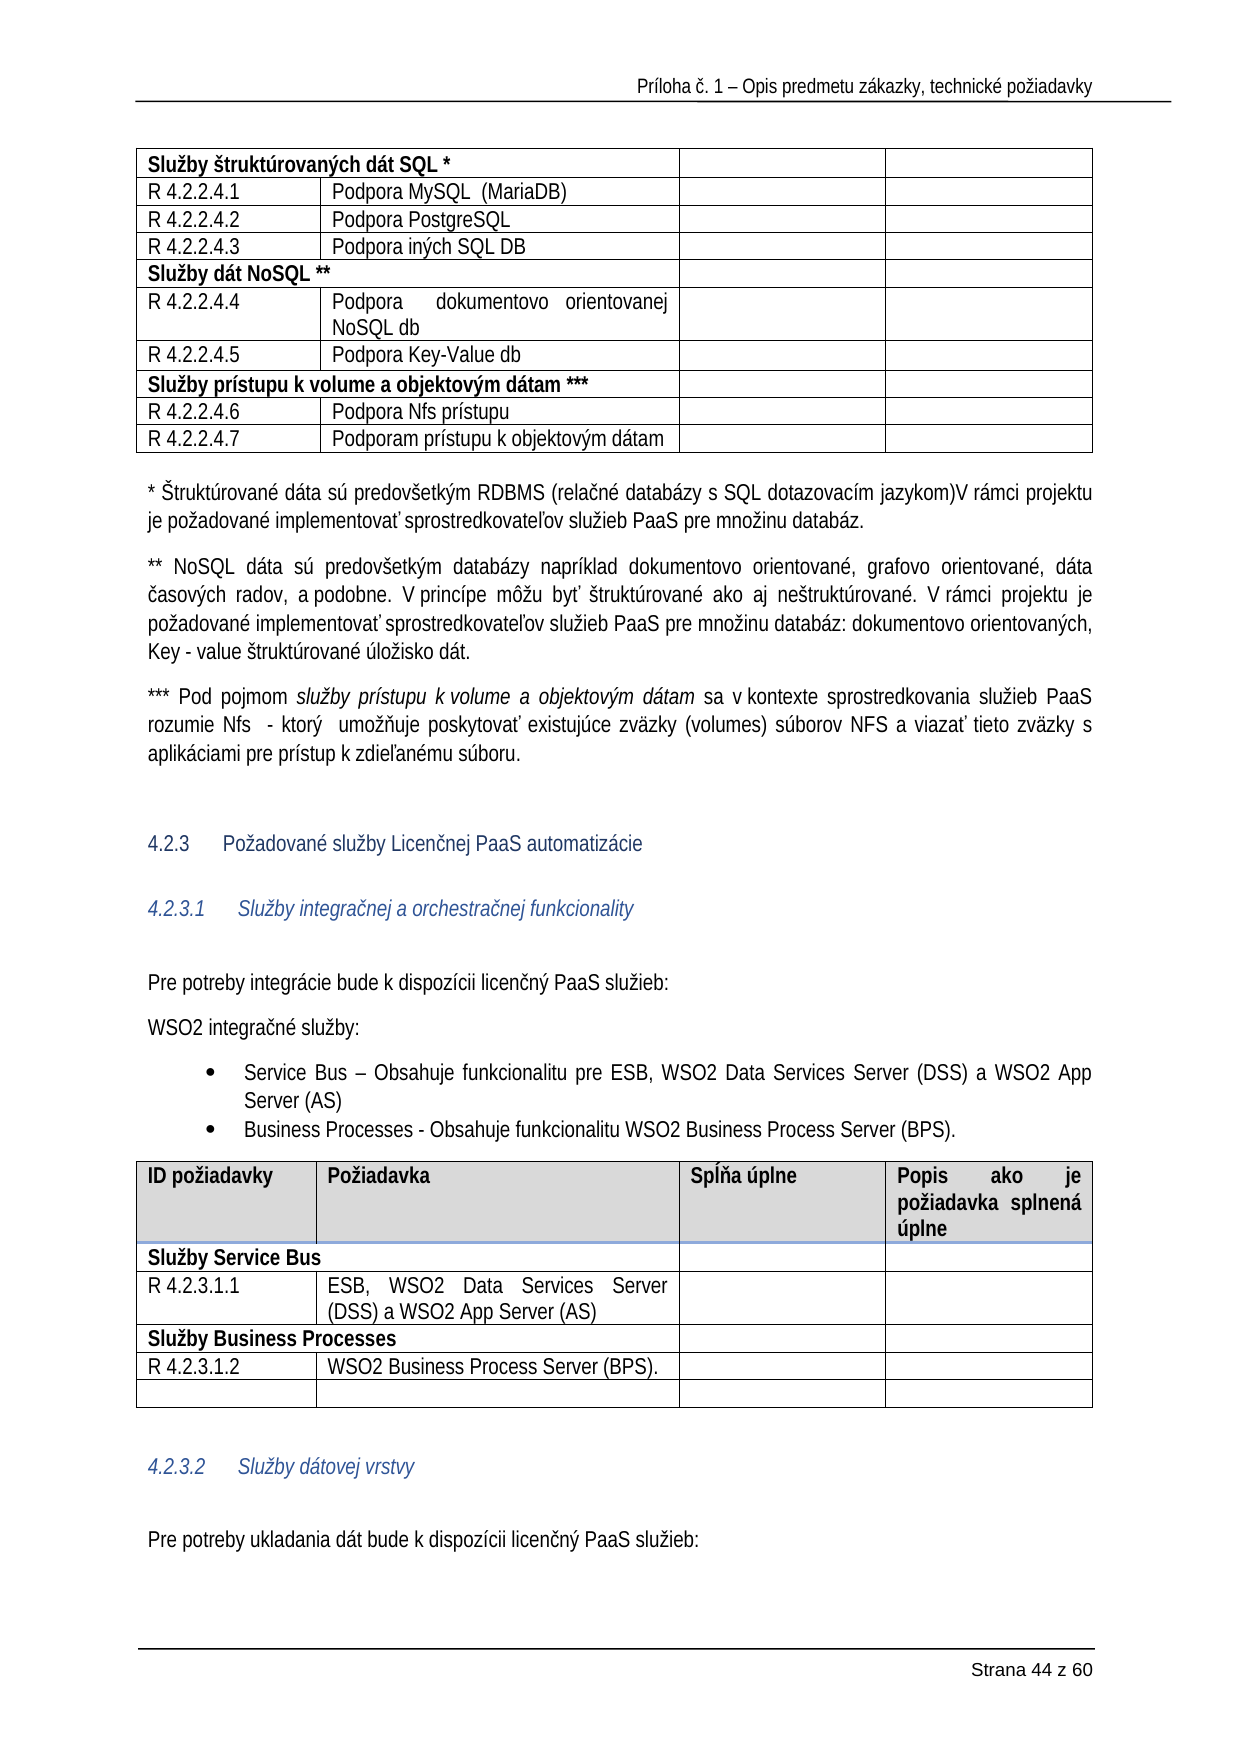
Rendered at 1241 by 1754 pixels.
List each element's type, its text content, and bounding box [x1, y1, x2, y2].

table_cell [886, 1325, 1092, 1352]
table_cell [886, 178, 1092, 204]
table_cell [680, 233, 885, 259]
table_cell [886, 425, 1092, 452]
table_cell [680, 178, 885, 204]
table_cell Podpora iných SQL DB [321, 233, 679, 259]
text Pre potreby ukladania dát bude k dispozícii licenčný PaaS služieb: [148, 1526, 1093, 1553]
table_cell [886, 288, 1092, 340]
table_cell [680, 1325, 885, 1352]
table_cell R 4.2.2.4.4 [137, 288, 320, 340]
table_cell [886, 206, 1092, 232]
text * Štruktúrované dáta sú predovšetkým RDBMS (relačné databázy s SQL dotazovacím jazykom)V rámci projektu je požadované implementovať sprostredkovateľov služieb PaaS pre množinu databáz. [148, 479, 1093, 534]
table_cell Služby Business Processes [137, 1325, 679, 1352]
table_cell [680, 1272, 885, 1324]
text ** NoSQL dáta sú predovšetkým databázy napríklad dokumentovo orientované, grafovo orientované, dáta časových radov, a podobne. V princípe môžu byť štruktúrované ako aj neštruktúrované. V rámci projektu je požadované implementovať sprostredkovateľov služieb PaaS pre množinu databáz: dokumentovo orientovaných, Key - value štruktúrované úložisko dát. [148, 553, 1093, 664]
table_cell R 4.2.3.1.1 [137, 1272, 316, 1324]
table_header ID požiadavky [137, 1162, 316, 1241]
text *** Pod pojmom služby prístupu k volume a objektovým dátam sa v kontexte sprostredkovania služieb PaaS rozumie Nfs - ktorý umožňuje poskytovať existujúce zväzky (volumes) súborov NFS a viazať tieto zväzky s aplikáciami pre prístup k zdieľanému súboru. [148, 683, 1093, 766]
table_cell [886, 341, 1092, 369]
table_cell R 4.2.2.4.6 [137, 398, 320, 424]
subtitle Požadované služby Licenčnej PaaS automatizácie [148, 830, 1093, 856]
table_cell [886, 1244, 1092, 1271]
table_cell [680, 1353, 885, 1379]
table_cell [680, 149, 885, 177]
table_cell [680, 425, 885, 452]
table_cell [137, 1380, 316, 1407]
table_cell Podpora Nfs prístupu [321, 398, 679, 424]
table_cell Podpora PostgreSQL [321, 206, 679, 232]
table_cell R 4.2.2.4.1 [137, 178, 320, 204]
table_cell [680, 1380, 885, 1407]
table_cell [680, 398, 885, 424]
table_cell [886, 233, 1092, 259]
table_cell ESB, WSO2 Data Services Server (DSS) a WSO2 App Server (AS) [317, 1272, 679, 1324]
table_cell Služby dát NoSQL ** [137, 260, 679, 287]
table_cell [680, 260, 885, 287]
table_cell R 4.2.3.1.2 [137, 1353, 316, 1379]
table_header Požiadavka [317, 1162, 679, 1241]
list Service Bus – Obsahuje funkcionalitu pre ESB, WSO2 Data Services Server (DSS) a WSO2 App Server (AS) [206, 1059, 1093, 1114]
text Pre potreby integrácie bude k dispozícii licenčný PaaS služieb: [148, 969, 1093, 995]
table_cell [680, 288, 885, 340]
table_cell [886, 371, 1092, 397]
table_cell Podpora MySQL (MariaDB) [321, 178, 679, 204]
table_cell Služby štruktúrovaných dát SQL * [137, 149, 679, 177]
table_cell R 4.2.2.4.2 [137, 206, 320, 232]
subtitle Služby integračnej a orchestračnej funkcionality [148, 895, 1093, 922]
table_cell R 4.2.2.4.5 [137, 341, 320, 369]
table_cell Služby Service Bus [137, 1244, 679, 1271]
subtitle Služby dátovej vrstvy [148, 1453, 1093, 1479]
text WSO2 integračné služby: [148, 1014, 1093, 1040]
table_cell [886, 1380, 1092, 1407]
table_cell R 4.2.2.4.3 [137, 233, 320, 259]
table_cell [317, 1380, 679, 1407]
table_cell R 4.2.2.4.7 [137, 425, 320, 452]
table_cell [680, 341, 885, 369]
table_cell [886, 1272, 1092, 1324]
table_cell Služby prístupu k volume a objektovým dátam *** [137, 371, 679, 397]
list Business Processes - Obsahuje funkcionalitu WSO2 Business Process Server (BPS). [206, 1116, 1093, 1142]
table_cell Podporam prístupu k objektovým dátam [321, 425, 679, 452]
table_cell Podpora dokumentovo orientovanej NoSQL db [321, 288, 679, 340]
table_cell [886, 260, 1092, 287]
table_header Spĺňa úplne [680, 1162, 885, 1241]
table_cell [886, 1353, 1092, 1379]
table_cell [680, 206, 885, 232]
table_cell [680, 1244, 885, 1271]
table_cell Podpora Key-Value db [321, 341, 679, 369]
table_cell [886, 398, 1092, 424]
table_cell WSO2 Business Process Server (BPS). [317, 1353, 679, 1379]
table_cell [886, 149, 1092, 177]
table_header Popis ako je požiadavka splnená úplne [886, 1162, 1092, 1241]
table_cell [680, 371, 885, 397]
